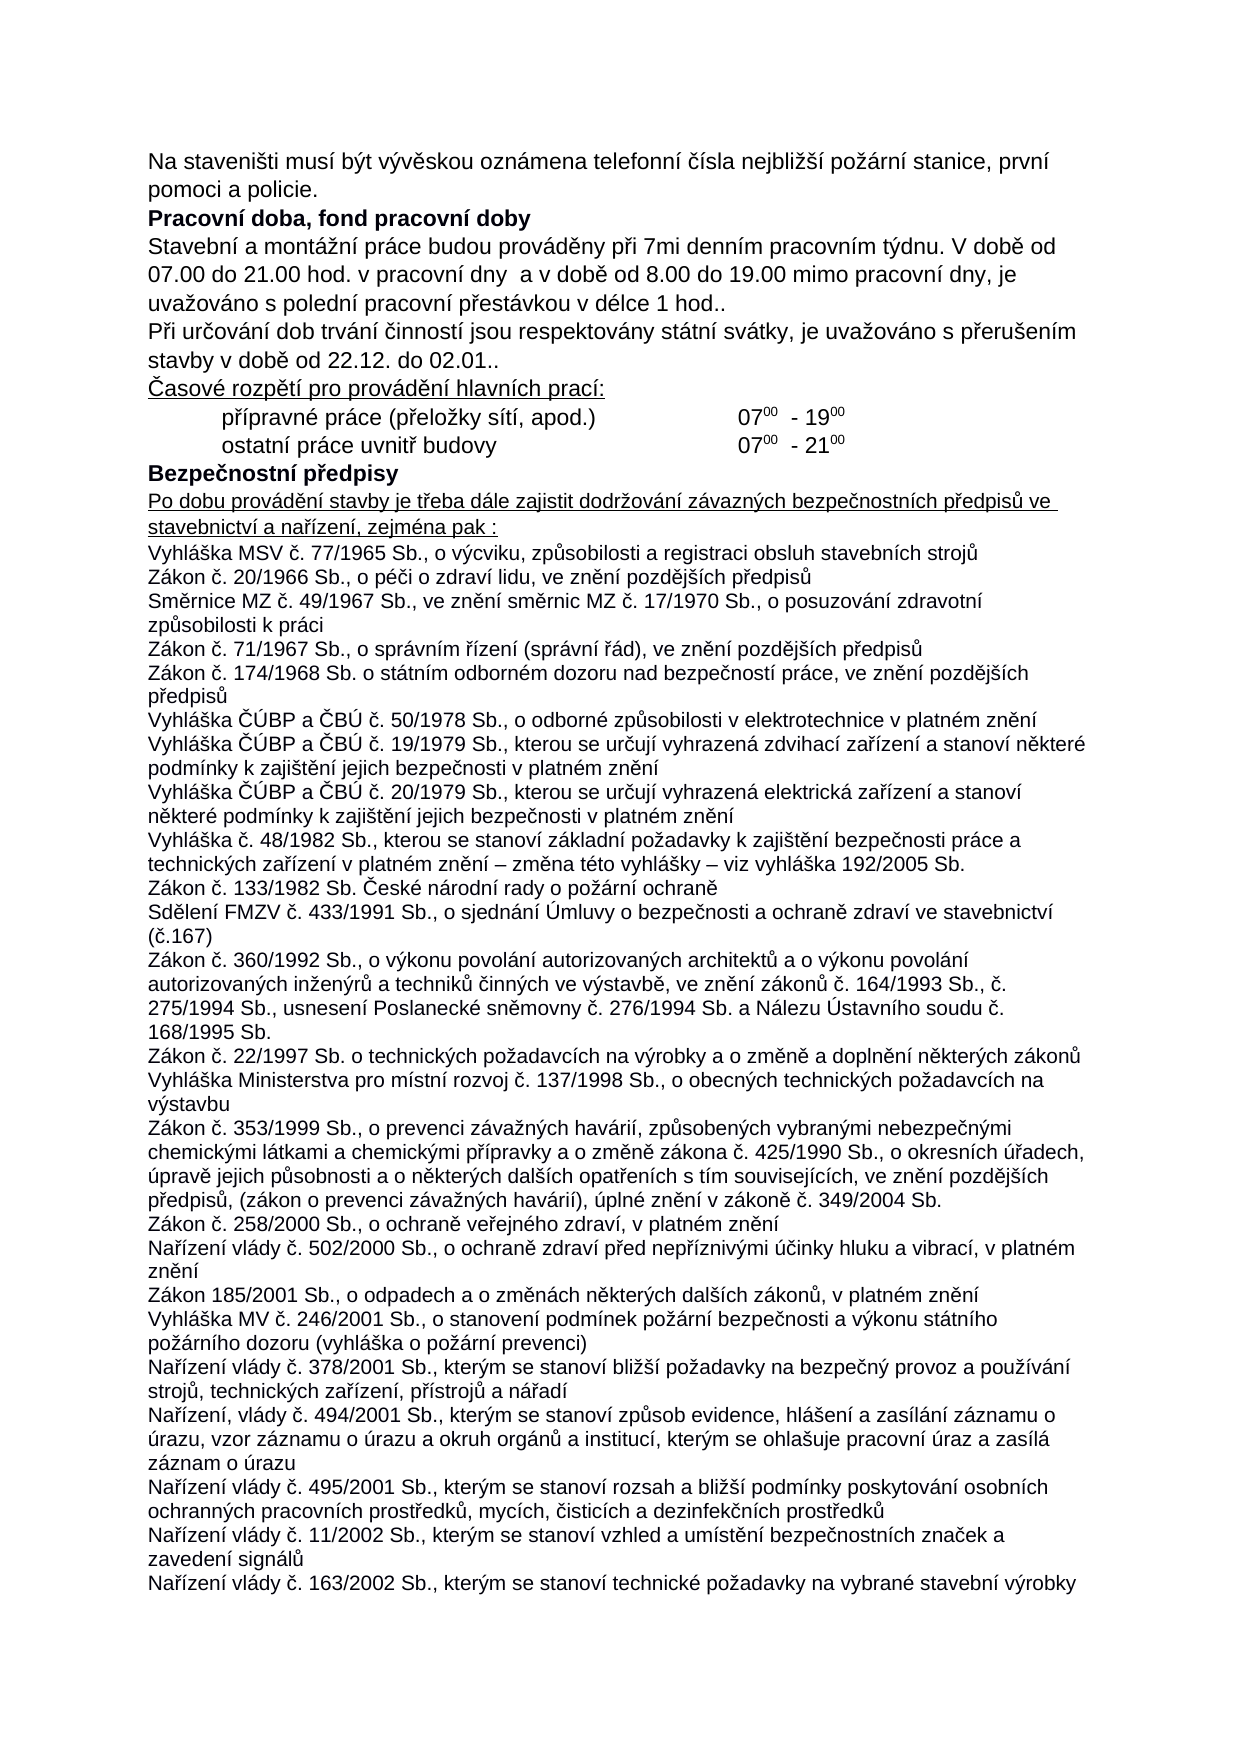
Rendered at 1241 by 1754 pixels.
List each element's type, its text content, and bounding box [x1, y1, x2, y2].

text Časové rozpětí pro provádění hlavních prací: [148, 375, 1093, 401]
text Vyhláška Ministerstva pro místní rozvoj č. 137/1998 Sb., o obecných technických požadavcích na výstavbu [148, 1068, 1093, 1116]
text Stavební a montážní práce budou prováděny při 7mi denním pracovním týdnu. V době od 07.00 do 21.00 hod. v pracovní dny a v době od 8.00 do 19.00 mimo pracovní dny, je uvažováno s polední pracovní přestávkou v délce 1 hod.. [148, 233, 1093, 316]
text Nařízení, vlády č. 494/2001 Sb., kterým se stanoví způsob evidence, hlášení a zasílání záznamu o úrazu, vzor záznamu o úrazu a okruh orgánů a institucí, kterým se ohlašuje pracovní úraz a zasílá záznam o úrazu [148, 1403, 1093, 1475]
text Nařízení vlády č. 495/2001 Sb., kterým se stanoví rozsah a bližší podmínky poskytování osobních ochranných pracovních prostředků, mycích, čisticích a dezinfekčních prostředků [148, 1475, 1093, 1523]
text Zákon č. 71/1967 Sb., o správním řízení (správní řád), ve znění pozdějších předpisů [148, 636, 1093, 660]
text Zákon č. 258/2000 Sb., o ochraně veřejného zdraví, v platném znění [148, 1211, 1093, 1235]
text přípravné práce (přeložky sítí, apod.) 0700 - 1900 [148, 403, 1093, 430]
text Po dobu provádění stavby je třeba dále zajistit dodržování závazných bezpečnostních předpisů ve stavebnictví a nařízení, zejména pak : [148, 489, 1093, 539]
text Bezpečnostní předpisy [148, 460, 1093, 487]
text Vyhláška č. 48/1982 Sb., kterou se stanoví základní požadavky k zajištění bezpečnosti práce a technických zařízení v platném znění – změna této vyhlášky – viz vyhláška 192/2005 Sb. [148, 828, 1093, 876]
text Nařízení vlády č. 502/2000 Sb., o ochraně zdraví před nepříznivými účinky hluku a vibrací, v platném znění [148, 1235, 1093, 1283]
text Při určování dob trvání činností jsou respektovány státní svátky, je uvažováno s přerušením stavby v době od 22.12. do 02.01.. [148, 318, 1093, 373]
text Nařízení vlády č. 378/2001 Sb., kterým se stanoví bližší požadavky na bezpečný provoz a používání strojů, technických zařízení, přístrojů a nářadí [148, 1355, 1093, 1403]
text Vyhláška MSV č. 77/1965 Sb., o výcviku, způsobilosti a registraci obsluh stavebních strojů [148, 541, 1093, 564]
text ostatní práce uvnitř budovy 0700 - 2100 [148, 432, 1093, 458]
text Zákon č. 360/1992 Sb., o výkonu povolání autorizovaných architektů a o výkonu povolání autorizovaných inženýrů a techniků činných ve výstavbě, ve znění zákonů č. 164/1993 Sb., č. 275/1994 Sb., usnesení Poslanecké sněmovny č. 276/1994 Sb. a Nálezu Ústavního soudu č. 168/1995 Sb. [148, 948, 1093, 1044]
text Nařízení vlády č. 11/2002 Sb., kterým se stanoví vzhled a umístění bezpečnostních značek a zavedení signálů [148, 1523, 1093, 1571]
text Zákon č. 20/1966 Sb., o péči o zdraví lidu, ve znění pozdějších předpisů [148, 564, 1093, 588]
text Zákon č. 22/1997 Sb. o technických požadavcích na výrobky a o změně a doplnění některých zákonů [148, 1044, 1093, 1068]
text Vyhláška ČÚBP a ČBÚ č. 19/1979 Sb., kterou se určují vyhrazená zdvihací zařízení a stanoví některé podmínky k zajištění jejich bezpečnosti v platném znění [148, 732, 1093, 780]
text Sdělení FMZV č. 433/1991 Sb., o sjednání Úmluvy o bezpečnosti a ochraně zdraví ve stavebnictví (č.167) [148, 900, 1093, 948]
text Vyhláška MV č. 246/2001 Sb., o stanovení podmínek požární bezpečnosti a výkonu státního požárního dozoru (vyhláška o požární prevenci) [148, 1307, 1093, 1355]
text Směrnice MZ č. 49/1967 Sb., ve znění směrnic MZ č. 17/1970 Sb., o posuzování zdravotní způsobilosti k práci [148, 588, 1093, 636]
text Zákon č. 174/1968 Sb. o státním odborném dozoru nad bezpečností práce, ve znění pozdějších předpisů [148, 660, 1093, 708]
text Na staveništi musí být vývěskou oznámena telefonní čísla nejbližší požární stanice, první pomoci a policie. [148, 148, 1093, 202]
text Zákon 185/2001 Sb., o odpadech a o změnách některých dalších zákonů, v platném znění [148, 1283, 1093, 1307]
text Zákon č. 133/1982 Sb. České národní rady o požární ochraně [148, 876, 1093, 900]
text Nařízení vlády č. 163/2002 Sb., kterým se stanoví technické požadavky na vybrané stavební výrobky [148, 1571, 1093, 1595]
text Pracovní doba, fond pracovní doby [148, 204, 1093, 231]
text Vyhláška ČÚBP a ČBÚ č. 20/1979 Sb., kterou se určují vyhrazená elektrická zařízení a stanoví některé podmínky k zajištění jejich bezpečnosti v platném znění [148, 780, 1093, 828]
text Zákon č. 353/1999 Sb., o prevenci závažných havárií, způsobených vybranými nebezpečnými chemickými látkami a chemickými přípravky a o změně zákona č. 425/1990 Sb., o okresních úřadech, úpravě jejich působnosti a o některých dalších opatřeních s tím souvisejících, ve znění pozdějších předpisů, (zákon o prevenci závažných havárií), úplné znění v zákoně č. 349/2004 Sb. [148, 1116, 1093, 1211]
text Vyhláška ČÚBP a ČBÚ č. 50/1978 Sb., o odborné způsobilosti v elektrotechnice v platném znění [148, 708, 1093, 732]
